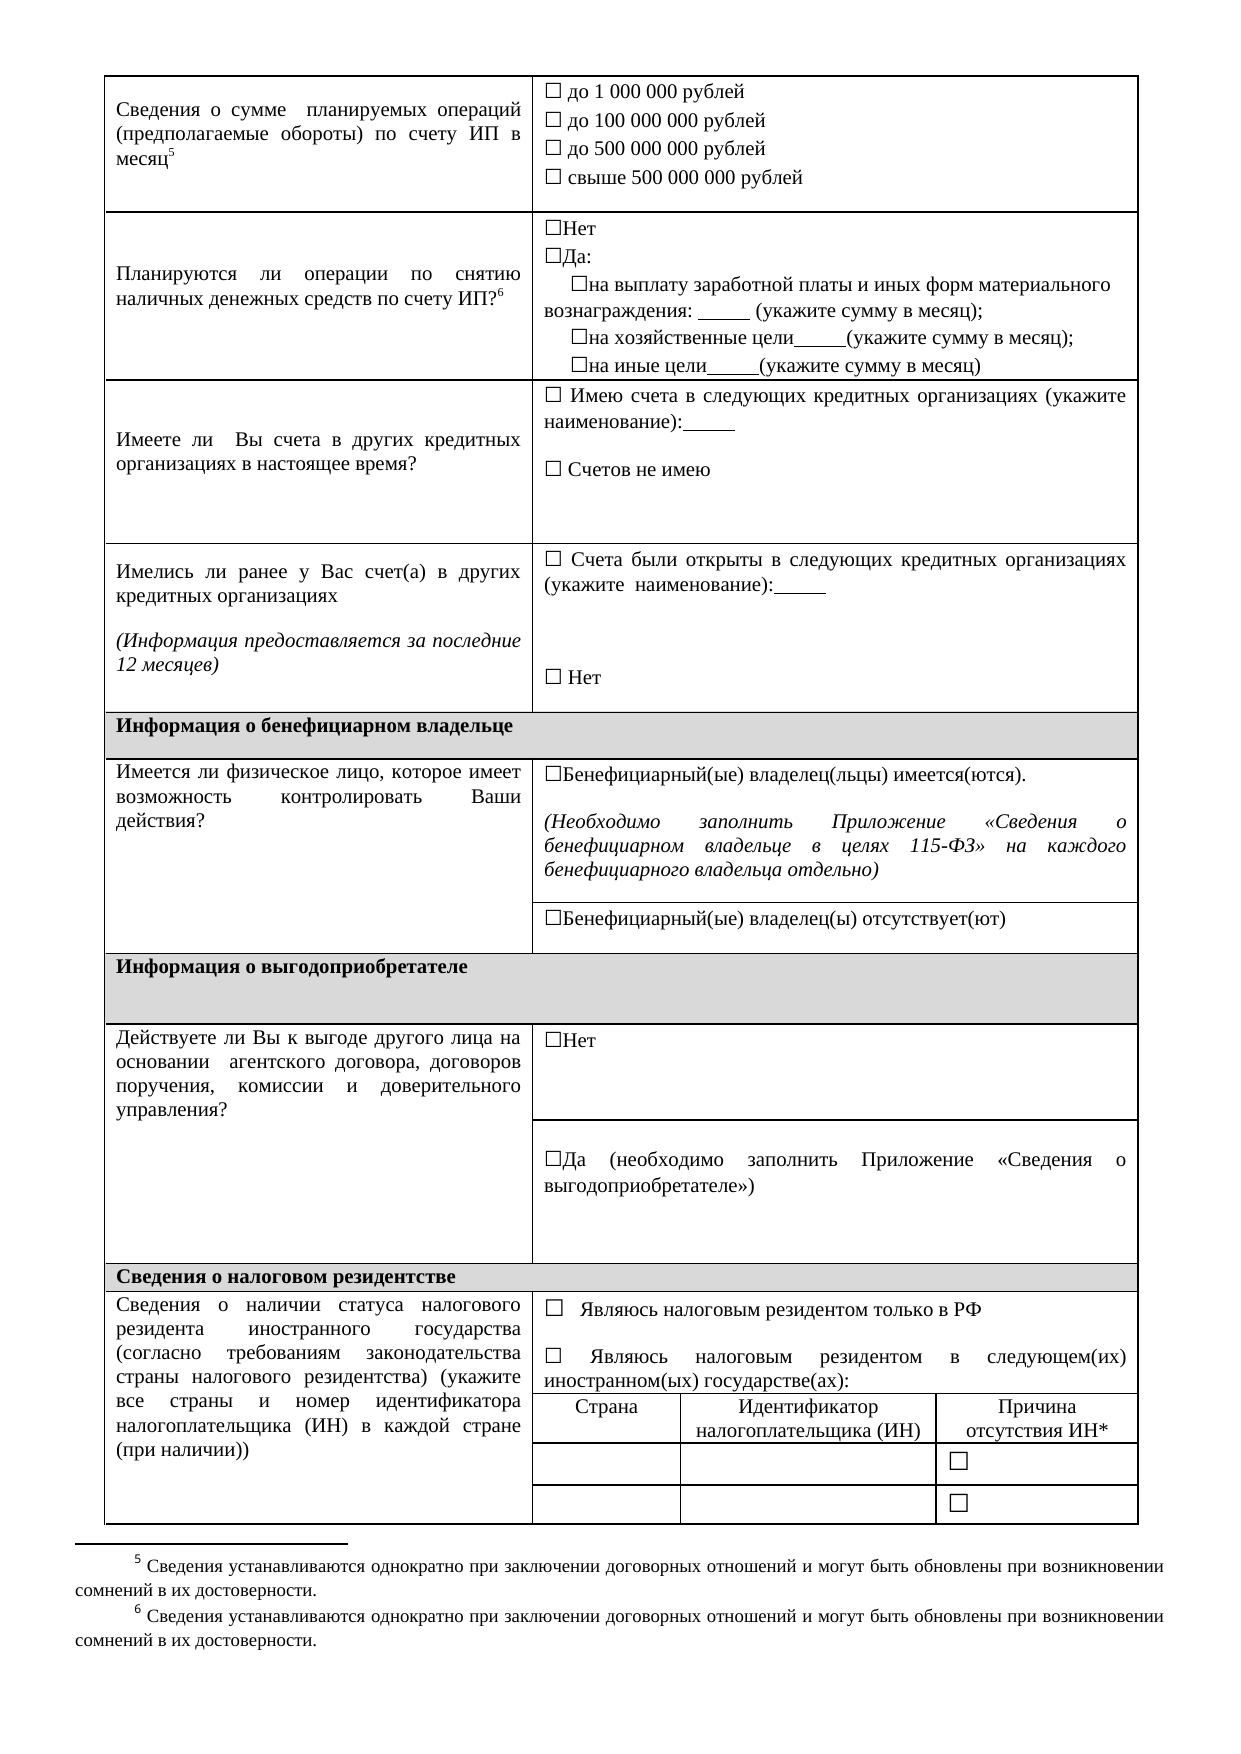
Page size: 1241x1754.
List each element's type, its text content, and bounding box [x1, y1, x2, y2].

table_cell Информация о выгодоприобретателе [105, 954, 1137, 1023]
table_cell Имелись ли ранее у Вас счет(а) в других кредитных организациях (Информация предоставляется за последние 12 месяцев) [105, 544, 532, 711]
table_cell ☐Бенефициарный(ые) владелец(ы) отсутствует(ют) [533, 903, 1137, 953]
table_cell Сведения о наличии статуса налогового резидента иностранного государства (согласно требованиям законодательства страны налогового резидентства) (укажите все страны и номер идентификатора налогоплательщика (ИН) в каждой стране (при наличии)) [105, 1292, 532, 1523]
table_cell ☐Нет [533, 1025, 1137, 1119]
table_cell ☐ Счета были открыты в следующих кредитных организациях (укажите наименование): ☐ Нет [533, 544, 1137, 711]
table_cell [533, 1444, 680, 1484]
table_cell Страна [533, 1394, 680, 1442]
table_cell Сведения о налоговом резидентстве [105, 1264, 1137, 1291]
table_cell ☐ [937, 1486, 1137, 1523]
table_cell ☐ Являюсь налоговым резидентом только в РФ ☐ Являюсь налоговым резидентом в следующем(их) иностранном(ых) государстве(ах): [533, 1292, 1137, 1392]
table_cell Идентификатор налогоплательщика (ИН) [681, 1394, 935, 1442]
table_cell ☐ Имею счета в следующих кредитных организациях (укажите наименование): ☐ Счетов не имею [533, 381, 1137, 542]
table_cell ☐Нет ☐Да: ☐на выплату заработной платы и иных форм материального вознаграждения: (укажите сумму в месяц); ☐на хозяйственные цели (укажите сумму в месяц); ☐на иные цели (укажите сумму в месяц) [533, 213, 1137, 379]
table_cell Действуете ли Вы к выгоде другого лица на основании агентского договора, договоров поручения, комиссии и доверительного управления? [105, 1024, 532, 1263]
table_cell [533, 1486, 680, 1523]
table_cell Сведения о сумме планируемых операций (предполагаемые обороты) по счету ИП в месяц [105, 77, 532, 211]
table_cell ☐ до 1 000 000 рублей ☐ до 100 000 000 рублей ☐ до 500 000 000 рублей ☐ свыше 500 000 000 рублей [533, 77, 1137, 211]
table_cell Имеется ли физическое лицо, которое имеет возможность контролировать Ваши действия? [105, 759, 532, 953]
table_cell ☐ [937, 1444, 1137, 1484]
table_cell Причина отсутствия ИН* [937, 1394, 1137, 1442]
table_cell [681, 1486, 935, 1523]
table_cell ☐Да (необходимо заполнить Приложение «Сведения о выгодоприобретателе») [533, 1121, 1137, 1263]
table_cell ☐Бенефициарный(ые) владелец(льцы) имеется(ются). (Необходимо заполнить Приложение «Сведения о бенефициарном владельце в целях 115-ФЗ» на каждого бенефициарного владельца отдельно) [533, 760, 1137, 902]
table_cell Имеете ли Вы счета в других кредитных организациях в настоящее время? [105, 380, 532, 542]
table_cell Планируются ли операции по снятию наличных денежных средств по счету ИП? [105, 212, 532, 379]
table_cell [681, 1444, 935, 1484]
table_cell Информация о бенефициарном владельце [105, 713, 1137, 758]
